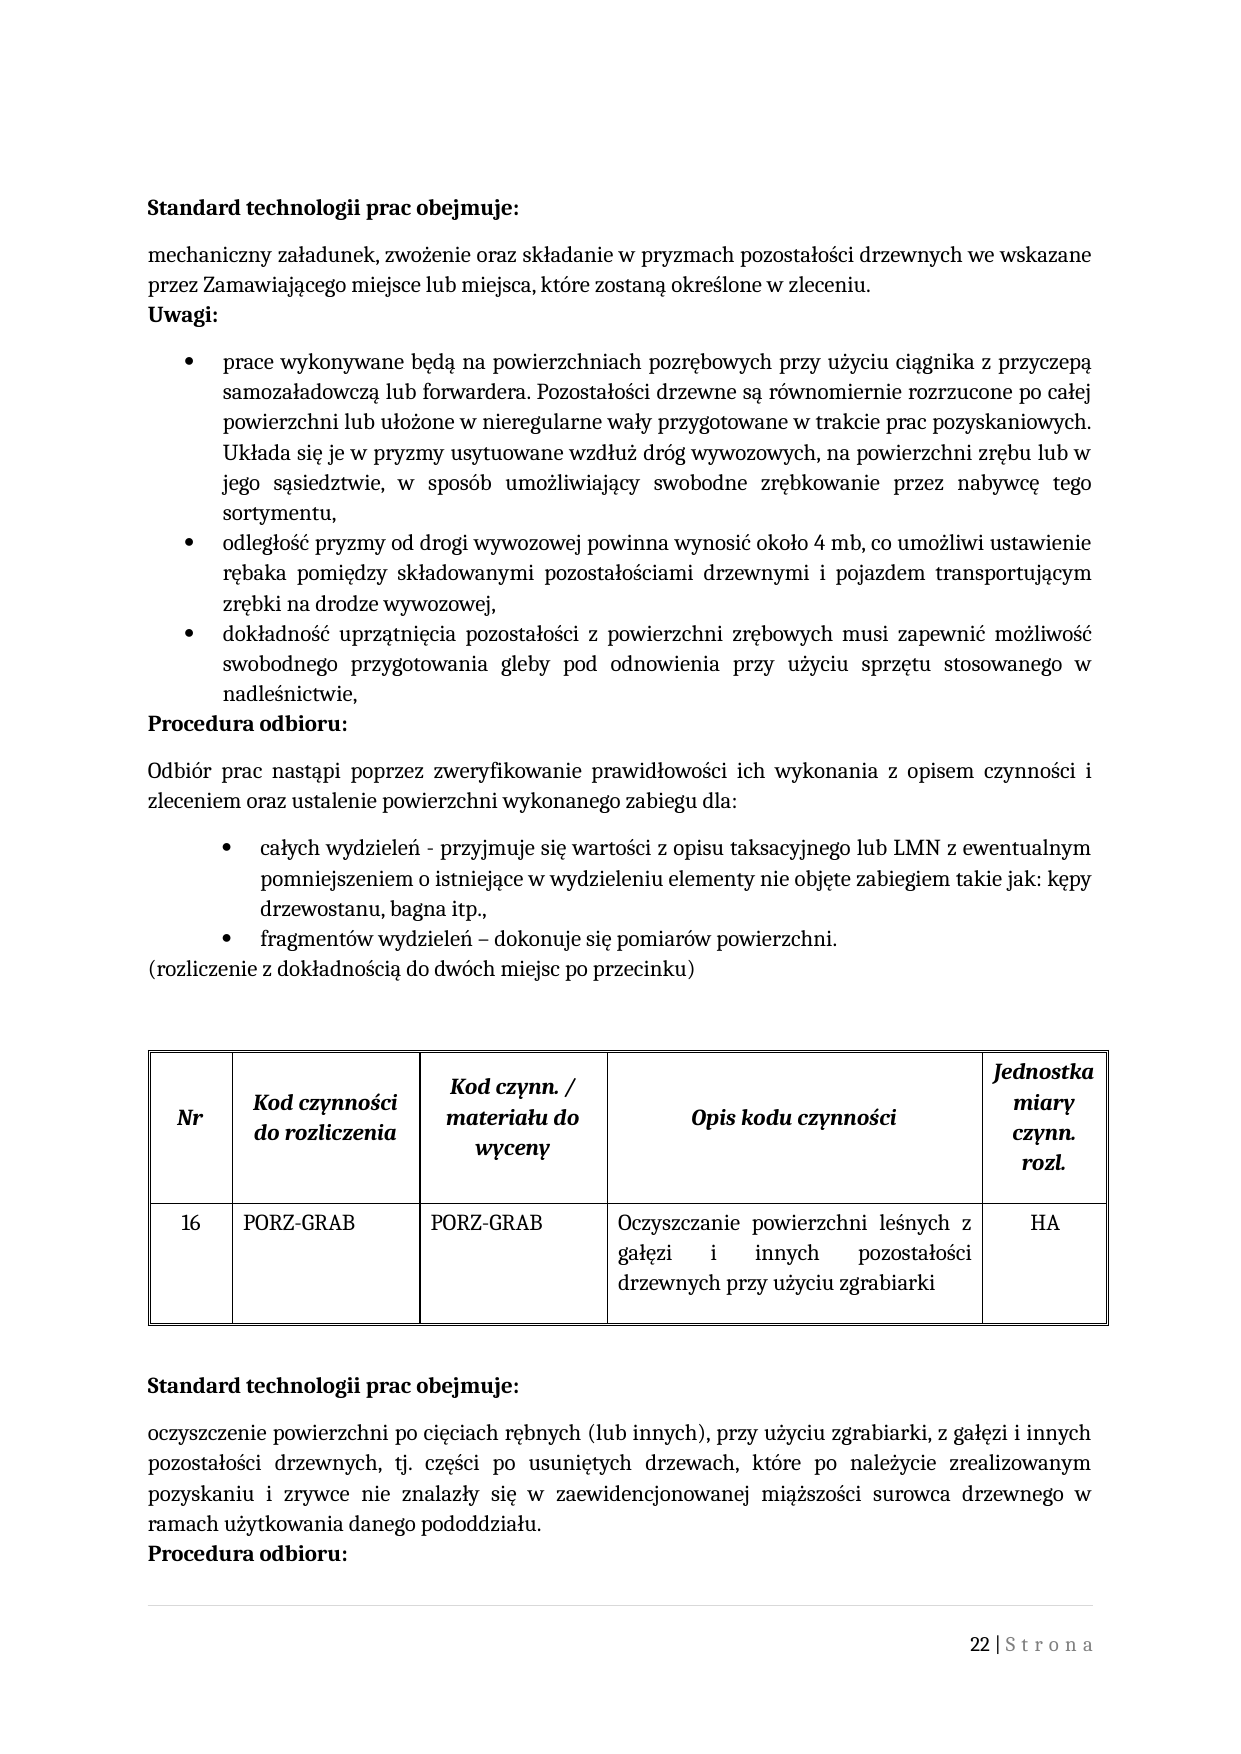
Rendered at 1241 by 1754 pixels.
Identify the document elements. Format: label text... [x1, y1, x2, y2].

text mechaniczny załadunek, zwożenie oraz składanie w pryzmach pozostałości drzewnych we wskazane przez Zamawiającego miejsce lub miejsca, które zostaną określone w zleceniu. [148, 241, 1093, 298]
table_header Kod czynn. / materiału do wyceny [421, 1053, 607, 1202]
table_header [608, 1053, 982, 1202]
table_header Kod czynności do rozliczenia [233, 1053, 419, 1202]
list prace wykonywane będą na powierzchniach pozrębowych przy użyciu ciągnika z przyczepą samozaładowczą lub forwardera. Pozostałości drzewne są równomiernie rozrzucone po całej powierzchni lub ułożone w nieregularne wały przygotowane w trakcie prac pozyskaniowych. Układa się je w pryzmy usytuowane wzdłuż dróg wywozowych, na powierzchni zrębu lub w jego sąsiedztwie, w sposób umożliwiający swobodne zrębkowanie przez nabywcę tego sortymentu, [185, 349, 1093, 526]
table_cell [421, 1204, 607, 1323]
text (rozliczenie z dokładnością do dwóch miejsc po przecinku) [148, 956, 1093, 982]
text oczyszczenie powierzchni po cięciach rębnych (lub innych), przy użyciu zgrabiarki, z gałęzi i innych pozostałości drzewnych, tj. części po usuniętych drzewach, które po należycie zrealizowanym pozyskaniu i zrywce nie znalazły się w zaewidencjonowanej miąższości surowca drzewnego w ramach użytkowania danego pododdziału. [148, 1420, 1093, 1537]
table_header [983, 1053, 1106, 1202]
table_header Nr [151, 1053, 232, 1202]
text Standard technologii prac obejmuje: [148, 1373, 1093, 1399]
list dokładność uprzątnięcia pozostałości z powierzchni zrębowych musi zapewnić możliwość swobodnego przygotowania gleby pod odnowienia przy użyciu sprzętu stosowanego w nadleśnictwie, [185, 621, 1093, 707]
text Procedura odbioru: [148, 1541, 1093, 1567]
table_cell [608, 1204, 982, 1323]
list odległość pryzmy od drogi wywozowej powinna wynosić około 4 mb, co umożliwi ustawienie rębaka pomiędzy składowanymi pozostałościami drzewnymi i pojazdem transportującym zrębki na drodze wywozowej, [185, 530, 1093, 617]
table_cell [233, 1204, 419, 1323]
text Uwagi: [148, 302, 1093, 328]
text Procedura odbioru: [148, 711, 1093, 737]
list całych wydzieleń - przyjmuje się wartości z opisu taksacyjnego lub LMN z ewentualnym pomniejszeniem o istniejące w wydzieleniu elementy nie objęte zabiegiem takie jak: kępy drzewostanu, bagna itp., [223, 835, 1093, 922]
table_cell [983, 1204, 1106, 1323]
list fragmentów wydzieleń – dokonuje się pomiarów powierzchni. [223, 926, 1093, 952]
text Standard technologii prac obejmuje: [148, 194, 1093, 221]
text Odbiór prac nastąpi poprzez zweryfikowanie prawidłowości ich wykonania z opisem czynności i zleceniem oraz ustalenie powierzchni wykonanego zabiegu dla: [148, 758, 1093, 814]
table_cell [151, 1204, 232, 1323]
